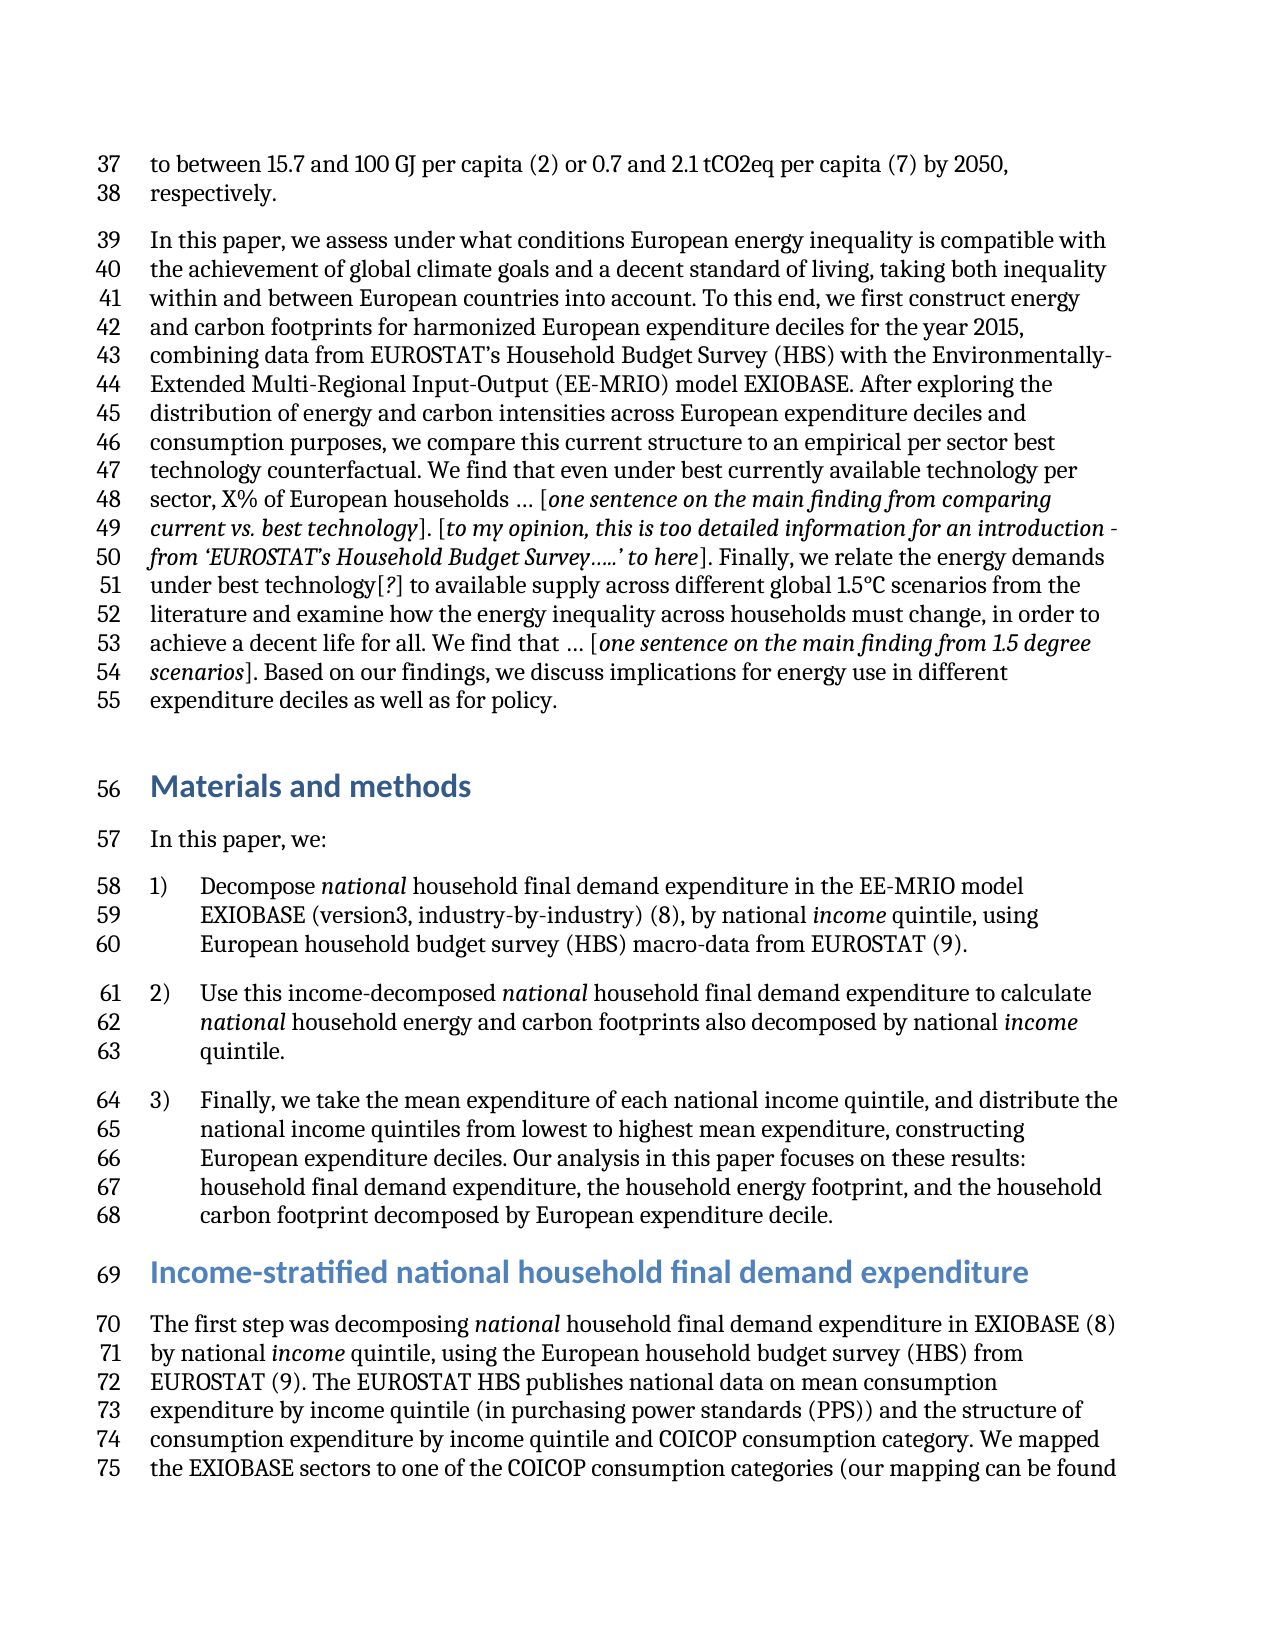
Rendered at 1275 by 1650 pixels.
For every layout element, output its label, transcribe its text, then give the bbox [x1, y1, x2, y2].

list Finally, we take the mean expenditure of each national income quintile, and distribute the national income quintiles from lowest to highest mean expenditure, constructing European expenditure deciles. Our analysis in this paper focuses on these results: household final demand expenditure, the household energy footprint, and the household carbon footprint decomposed by European expenditure decile. [150, 1086, 1125, 1230]
list Decompose national household final demand expenditure in the EE-MRIO model EXIOBASE (version3, industry-by-industry) (8), by national income quintile, using European household budget survey (HBS) macro-data from EUROSTAT (9). [150, 872, 1125, 958]
text In this paper, we assess under what conditions European energy inequality is compatible with the achievement of global climate goals and a decent standard of living, taking both inequality within and between European countries into account. To this end, we first construct energy and carbon footprints for harmonized European expenditure deciles for the year 2015, combining data from EUROSTAT’s Household Budget Survey (HBS) with the Environmentally-Extended Multi-Regional Input-Output (EE-MRIO) model EXIOBASE. After exploring the distribution of energy and carbon intensities across European expenditure deciles and consumption purposes, we compare this current structure to an empirical per sector best technology counterfactual. We find that even under best currently available technology per sector, X% of European households … [one sentence on the main finding from comparing current vs. best technology]. [to my opinion, this is too detailed information for an introduction - from ‘EUROSTAT’s Household Budget Survey…..’ to here]. Finally, we relate the energy demands under best technology[?] to available supply across different global 1.5°C scenarios from the literature and examine how the energy inequality across households must change, in order to achieve a decent life for all. We find that … [one sentence on the main finding from 1.5 degree scenarios]. Based on our findings, we discuss implications for energy use in different expenditure deciles as well as for policy. [150, 226, 1125, 715]
subtitle Materials and methods [150, 765, 1125, 806]
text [150, 1310, 1125, 1483]
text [150, 150, 1125, 207]
text In this paper, we: [150, 824, 1125, 853]
subtitle Income-stratified national household final demand expenditure [150, 1251, 1125, 1291]
list Use this income-decomposed national household final demand expenditure to calculate national household energy and carbon footprints also decomposed by national income quintile. [150, 979, 1125, 1065]
